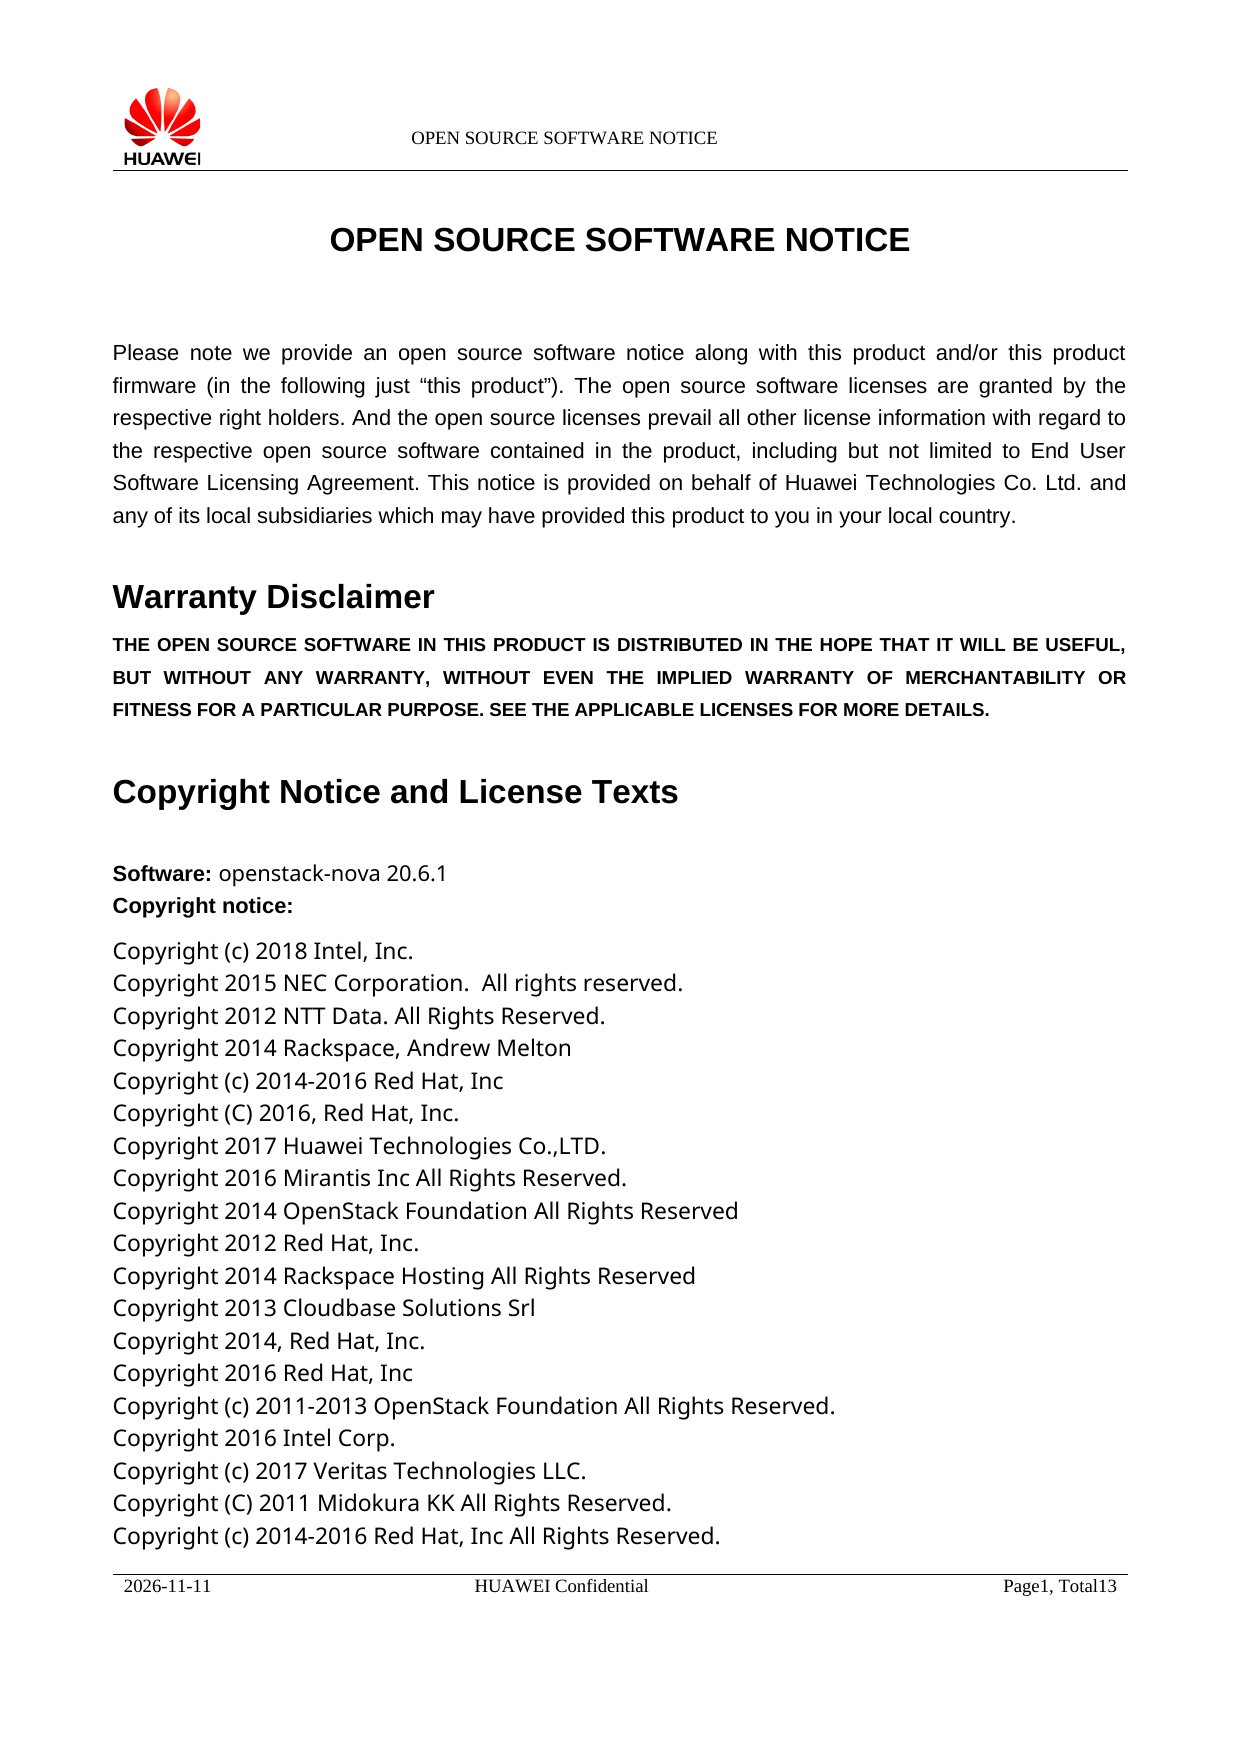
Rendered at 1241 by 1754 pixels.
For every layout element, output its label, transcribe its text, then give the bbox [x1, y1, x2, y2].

text Copyright Notice and License Texts [112, 759, 1128, 824]
text Warranty Disclaimer [112, 564, 1128, 629]
title Software: openstack-nova 20.6.1 [112, 856, 1128, 889]
picture [124, 88, 201, 165]
text Please note we provide an open source software notice along with this product and/or this product firmware (in the following just “this product”). The open source software licenses are granted by the respective right holders. And the open source licenses prevail all other license information with regard to the respective open source software contained in the product, including but not limited to End User Software Licensing Agreement. This notice is provided on behalf of Huawei Technologies Co. Ltd. and any of its local subsidiaries which may have provided this product to you in your local country. [112, 336, 1128, 531]
text OPEN SOURCE SOFTWARE NOTICE [112, 206, 1128, 271]
text Copyright notice: [112, 889, 1128, 921]
text The open source software in this product is distributed in the hope that it will be useful, but WITHOUT ANY WARRANTY, without even the implied warranty of MERCHANTABILITY or FITNESS FOR A PARTICULAR PURPOSE. See the applicable licenses for more details. [112, 629, 1128, 726]
